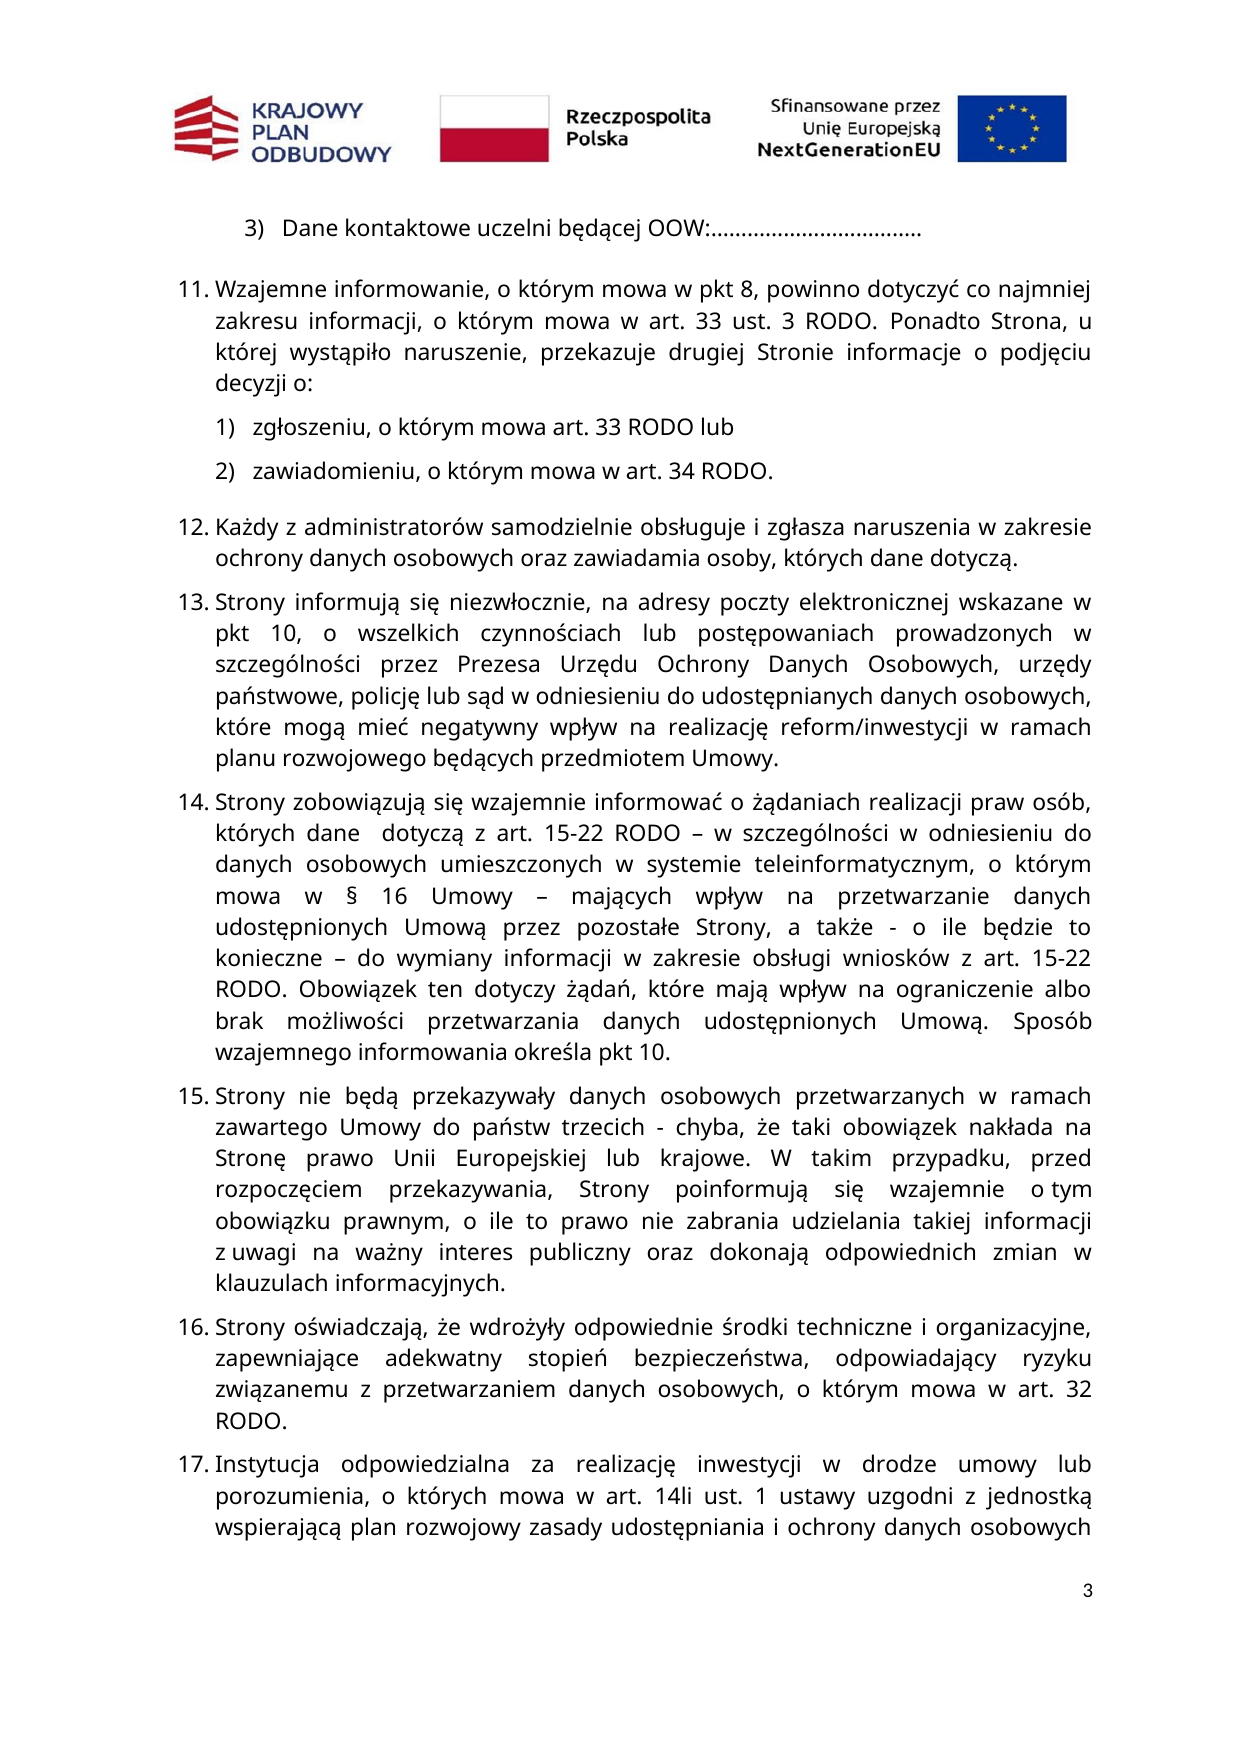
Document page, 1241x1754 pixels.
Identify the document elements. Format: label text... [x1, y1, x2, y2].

list Strony informują się niezwłocznie, na adresy poczty elektronicznej wskazane w pkt 10, o wszelkich czynnościach lub postępowaniach prowadzonych w szczególności przez Prezesa Urzędu Ochrony Danych Osobowych, urzędy państwowe, policję lub sąd w odniesieniu do udostępnianych danych osobowych, które mogą mieć negatywny wpływ na realizację reform/inwestycji w ramach planu rozwojowego będących przedmiotem Umowy. [177, 586, 1093, 773]
list Każdy z administratorów samodzielnie obsługuje i zgłasza naruszenia w zakresie ochrony danych osobowych oraz zawiadamia osoby, których dane dotyczą. [177, 511, 1093, 573]
list zawiadomieniu, o którym mowa w art. 34 RODO. [215, 454, 1093, 486]
picture [147, 73, 1078, 188]
list zgłoszeniu, o którym mowa art. 33 RODO lub [215, 411, 1093, 442]
list Strony zobowiązują się wzajemnie informować o żądaniach realizacji praw osób, których dane dotyczą z art. 15-22 RODO – w szczególności w odniesieniu do danych osobowych umieszczonych w systemie teleinformatycznym, o którym mowa w § 16 Umowy – mających wpływ na przetwarzanie danych udostępnionych Umową przez pozostałe Strony, a także - o ile będzie to konieczne – do wymiany informacji w zakresie obsługi wniosków z art. 15-22 RODO. Obowiązek ten dotyczy żądań, które mają wpływ na ograniczenie albo brak możliwości przetwarzania danych udostępnionych Umową. Sposób wzajemnego informowania określa pkt 10. [177, 786, 1093, 1067]
list Strony oświadczają, że wdrożyły odpowiednie środki techniczne i organizacyjne, zapewniające adekwatny stopień bezpieczeństwa, odpowiadający ryzyku związanemu z przetwarzaniem danych osobowych, o którym mowa w art. 32 RODO. [177, 1311, 1093, 1436]
list Dane kontaktowe uczelni będącej OOW:…………………………….. [244, 212, 1093, 244]
list Wzajemne informowanie, o którym mowa w pkt 8, powinno dotyczyć co najmniej zakresu informacji, o którym mowa w art. 33 ust. 3 RODO. Ponadto Strona, u której wystąpiło naruszenie, przekazuje drugiej Stronie informacje o podjęciu decyzji o: [177, 273, 1093, 398]
list Strony nie będą przekazywały danych osobowych przetwarzanych w ramach zawartego Umowy do państw trzecich - chyba, że taki obowiązek nakłada na Stronę prawo Unii Europejskiej lub krajowe. W takim przypadku, przed rozpoczęciem przekazywania, Strony poinformują się wzajemnie o tym obowiązku prawnym, o ile to prawo nie zabrania udzielania takiej informacji z uwagi na ważny interes publiczny oraz dokonają odpowiednich zmian w klauzulach informacyjnych. [177, 1079, 1093, 1298]
